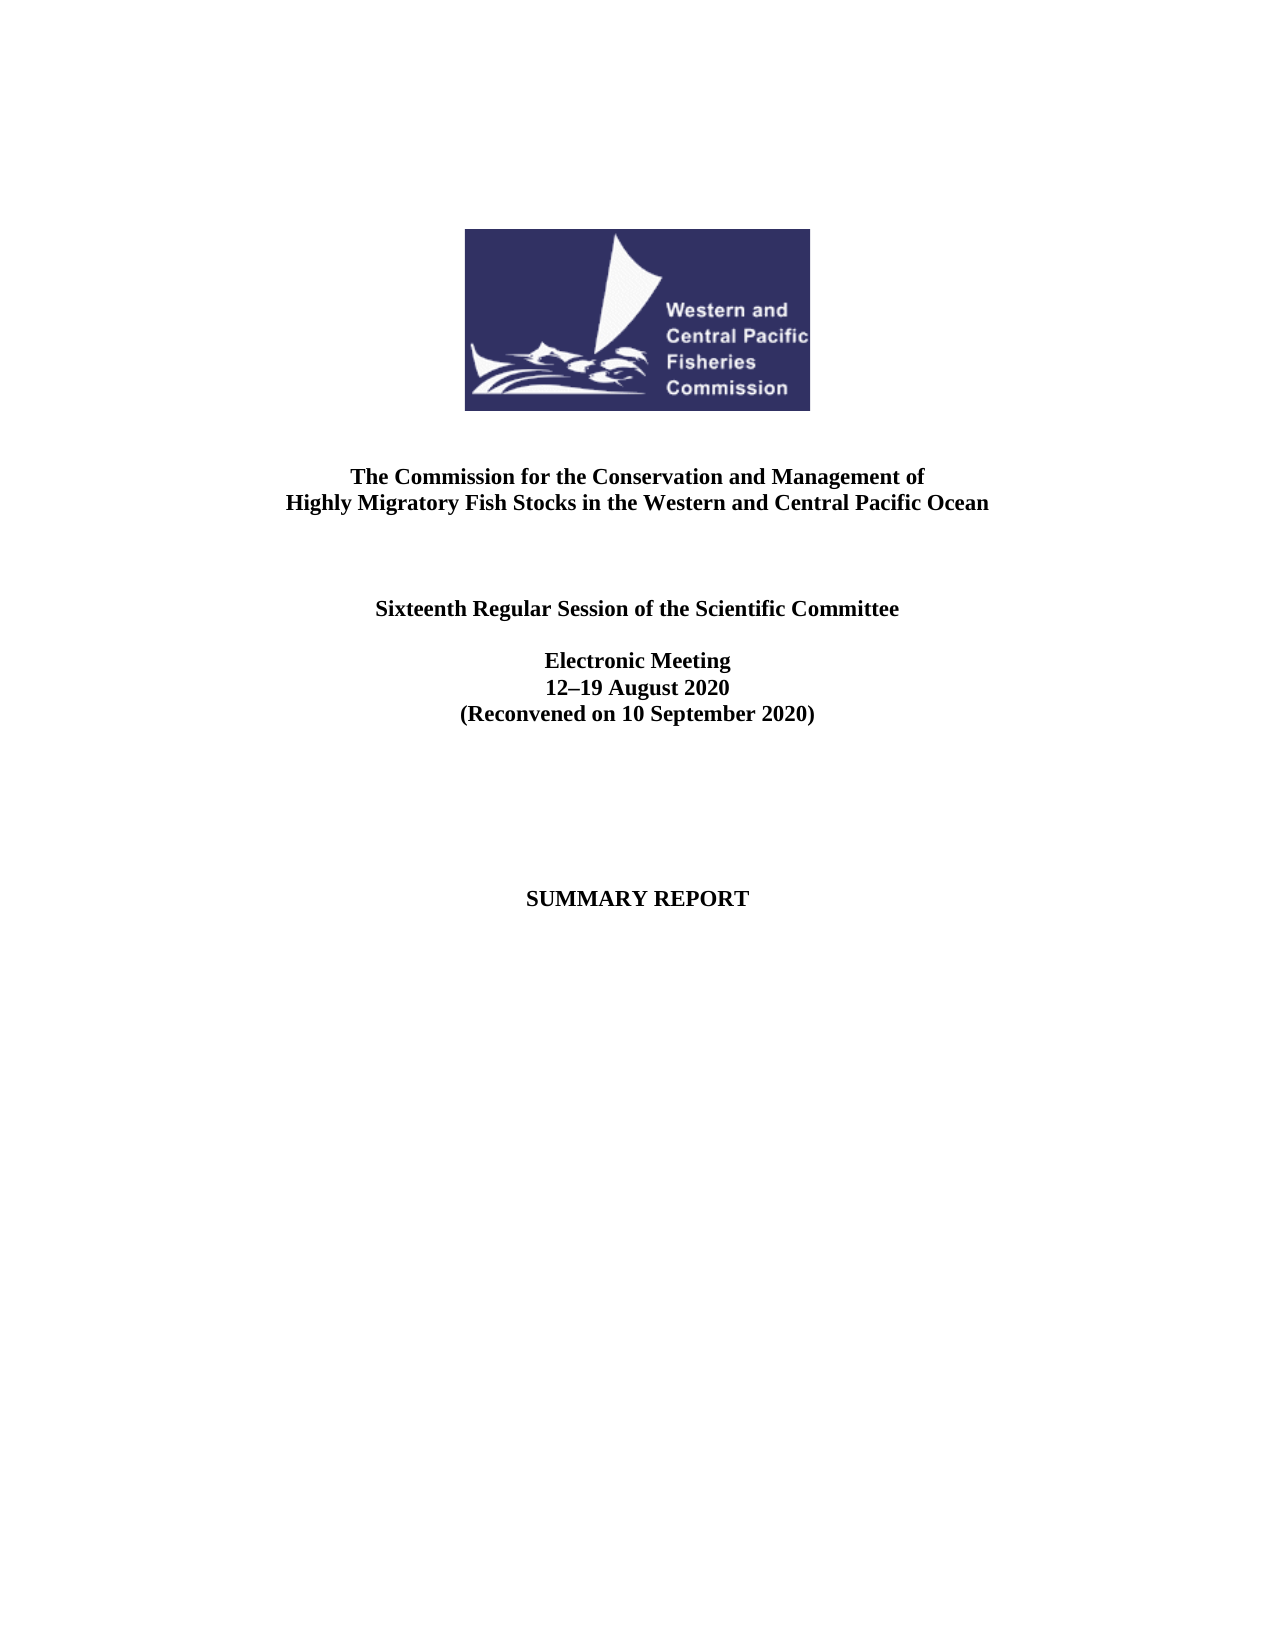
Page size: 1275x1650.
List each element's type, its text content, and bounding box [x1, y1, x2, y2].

text The Commission for the Conservation and Management of [150, 463, 1125, 489]
text (Reconvened on 10 September 2020) [150, 700, 1125, 727]
text Highly Migratory Fish Stocks in the Western and Central Pacific Ocean [150, 489, 1125, 516]
picture [464, 229, 811, 411]
text Sixteenth Regular Session of the Scientific Committee [150, 595, 1125, 621]
text Electronic Meeting [150, 647, 1125, 674]
text SUMMARY REPORT [150, 885, 1125, 911]
text 12–19 August 2020 [150, 674, 1125, 700]
